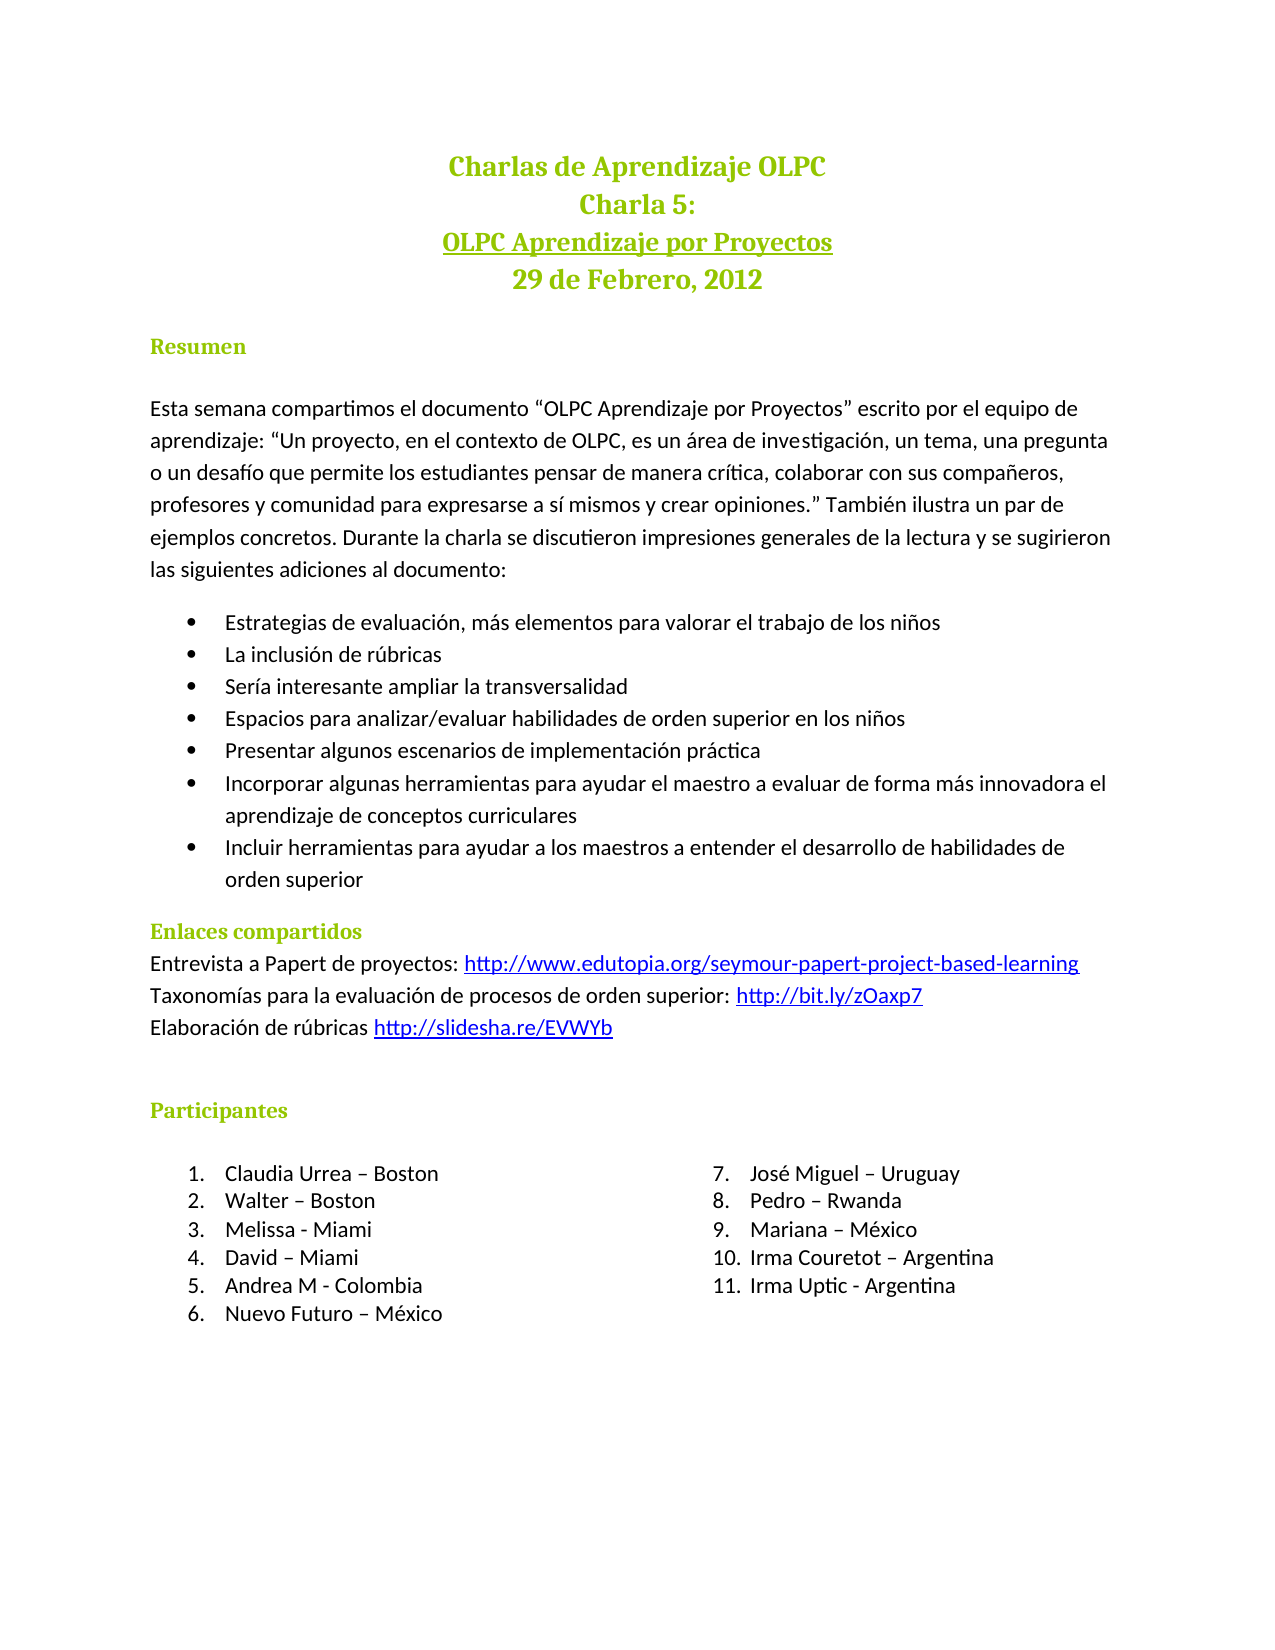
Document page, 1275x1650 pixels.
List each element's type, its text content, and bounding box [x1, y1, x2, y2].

list Andrea M - Colombia [187, 1271, 600, 1299]
list Incorporar algunas herramientas para ayudar el maestro a evaluar de forma más innovadora el aprendizaje de conceptos curriculares [187, 769, 1125, 829]
subtitle Charlas de Aprendizaje OLPC [150, 150, 1125, 183]
subtitle 29 de Febrero, 2012 [150, 263, 1125, 296]
list Nuevo Futuro – México [187, 1299, 600, 1327]
list Estrategias de evaluación, más elementos para valorar el trabajo de los niños [187, 608, 1125, 636]
list Incluir herramientas para ayudar a los maestros a entender el desarrollo de habilidades de orden superior [187, 833, 1125, 893]
list Espacios para analizar/evaluar habilidades de orden superior en los niños [187, 704, 1125, 732]
text Entrevista a Papert de proyectos: http://www.edutopia.org/seymour-papert-project-based-learning [150, 949, 1125, 977]
list Irma Uptic - Argentina [712, 1271, 1125, 1299]
list Sería interesante ampliar la transversalidad [187, 672, 1125, 700]
subtitle Participantes [150, 1098, 1125, 1124]
subtitle Enlaces compartidos [150, 918, 1125, 945]
list La inclusión de rúbricas [187, 640, 1125, 668]
list Mariana – México [712, 1215, 1125, 1243]
text Elaboración de rúbricas http://slidesha.re/EVWYb [150, 1013, 1125, 1041]
list Claudia Urrea – Boston [187, 1159, 600, 1187]
list Irma Couretot – Argentina [712, 1243, 1125, 1271]
list Presentar algunos escenarios de implementación práctica [187, 737, 1125, 765]
list Walter – Boston [187, 1187, 600, 1215]
list David – Miami [187, 1243, 600, 1271]
subtitle Charla 5: [150, 188, 1125, 222]
subtitle Resumen [150, 333, 1125, 360]
text Esta semana compartimos el documento “OLPC Aprendizaje por Proyectos” escrito por el equipo de aprendizaje: “Un proyecto, en el contexto de OLPC, es un área de investigación, un tema, una pregunta o un desafío que permite los estudiantes pensar de manera crítica, colaborar con sus compañeros, profesores y comunidad para expresarse a sí mismos y crear opiniones.” También ilustra un par de ejemplos concretos. Durante la charla se discutieron impresiones generales de la lectura y se sugirieron las siguientes adiciones al documento: [150, 394, 1125, 583]
subtitle OLPC Aprendizaje por Proyectos [150, 227, 1125, 258]
list José Miguel – Uruguay [712, 1159, 1125, 1187]
list Pedro – Rwanda [712, 1187, 1125, 1215]
list Melissa - Miami [187, 1215, 600, 1243]
text Taxonomías para la evaluación de procesos de orden superior: http://bit.ly/zOaxp7 [150, 981, 1125, 1009]
